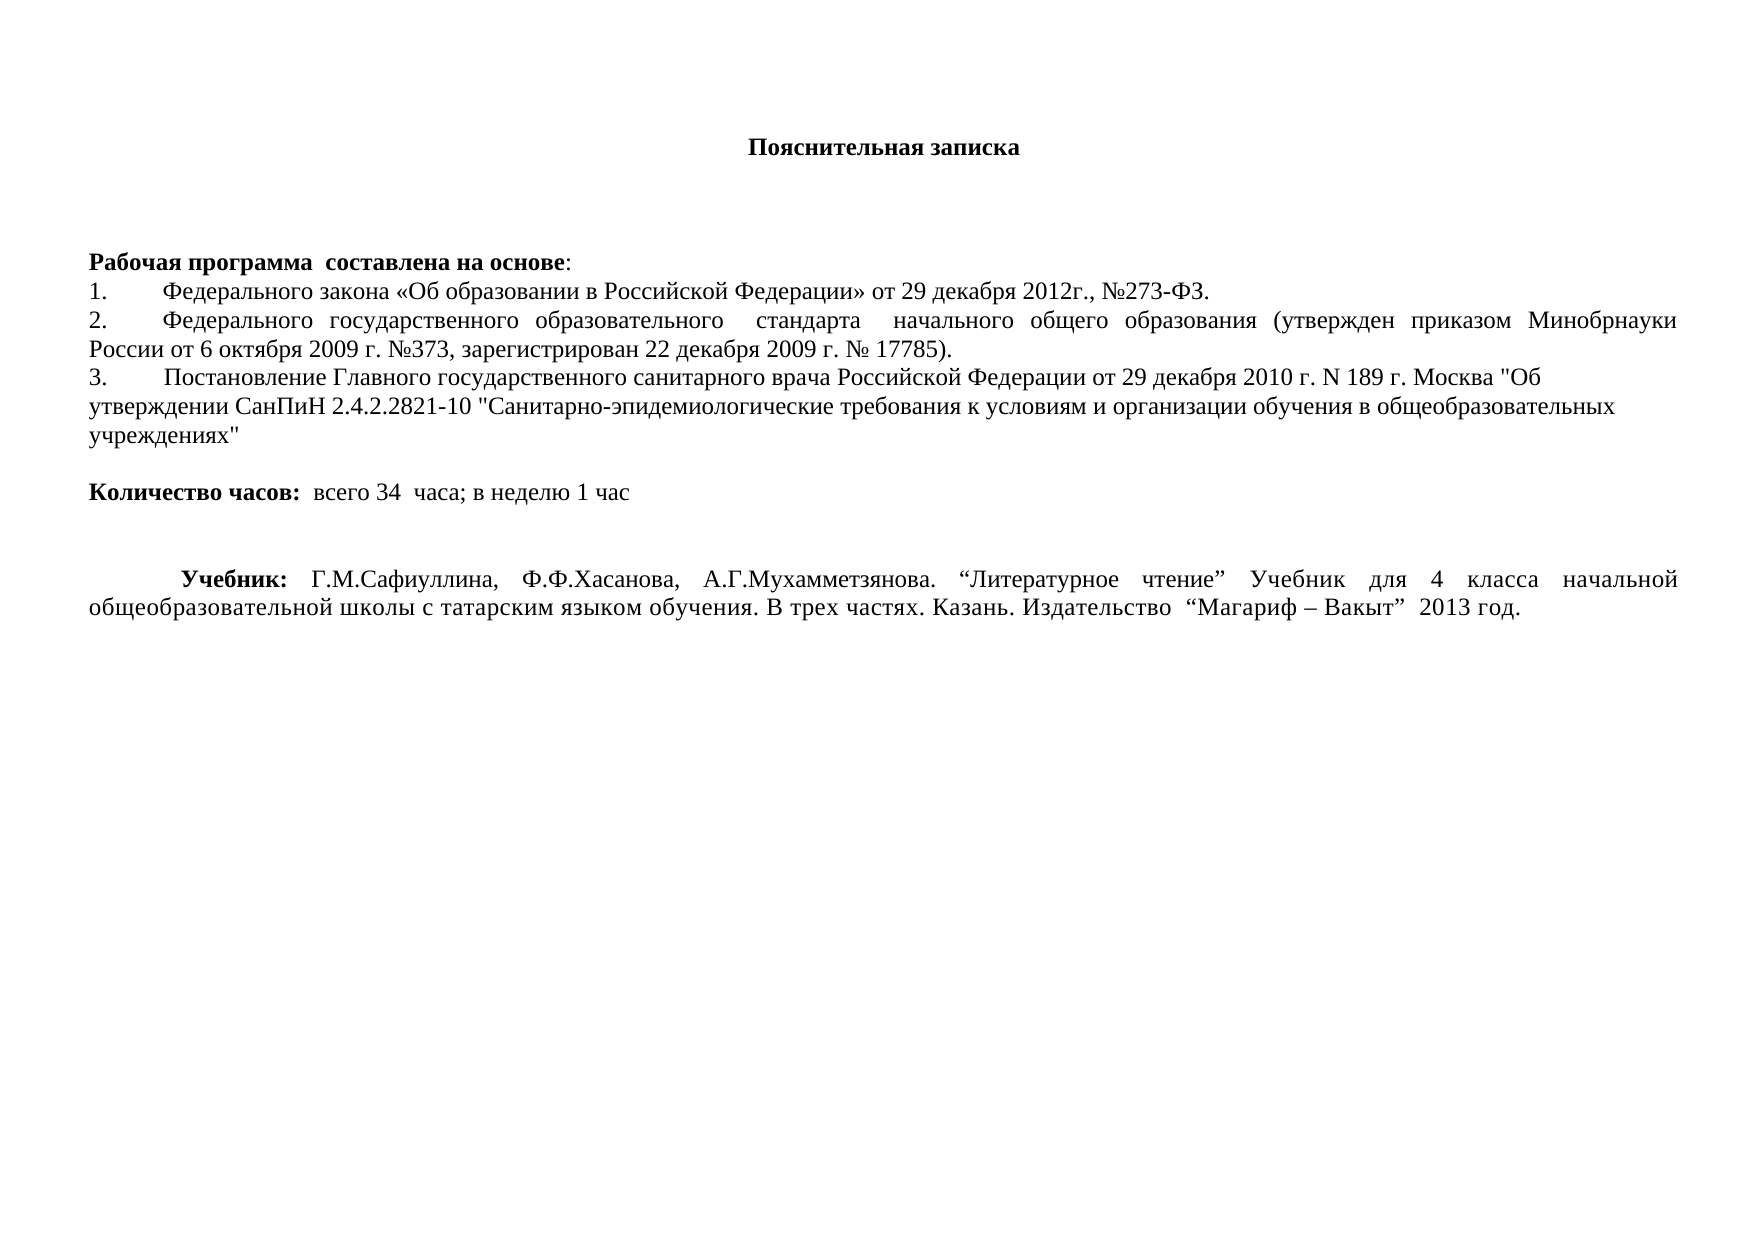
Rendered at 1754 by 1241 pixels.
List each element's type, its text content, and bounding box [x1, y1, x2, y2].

text 1. Федерального закона «Об образовании в Российской Федерации» от 29 декабря 2012г., №273-ФЗ. [89, 276, 1679, 305]
text Пояснительная записка [89, 132, 1679, 161]
text 2. Федерального государственного образовательного стандарта начального общего образования (утвержден приказом Минобрнауки России от 6 октября 2009 г. №373, зарегистрирован 22 декабря 2009 г. № 17785). [89, 305, 1679, 362]
text 3. Постановление Главного государственного санитарного врача Российской Федерации от 29 декабря 2010 г. N 189 г. Москва "Об утверждении СанПиН 2.4.2.2821-10 "Санитарно-эпидемиологические требования к условиям и организации обучения в общеобразовательных учреждениях" [89, 362, 1679, 449]
text Количество часов: всего 34 часа; в неделю 1 час [89, 477, 1679, 506]
text Учебник: Г.М.Сафиуллина, Ф.Ф.Хасанова, А.Г.Мухамметзянова. “Литературное чтение” Учебник для 4 класса начальной общеобразовательной школы с татарским языком обучения. В трех частях. Казань. Издательство “Магариф – Вакыт” 2013 год. [89, 564, 1679, 621]
text Рабочая программа составлена на основе: [89, 247, 1679, 276]
